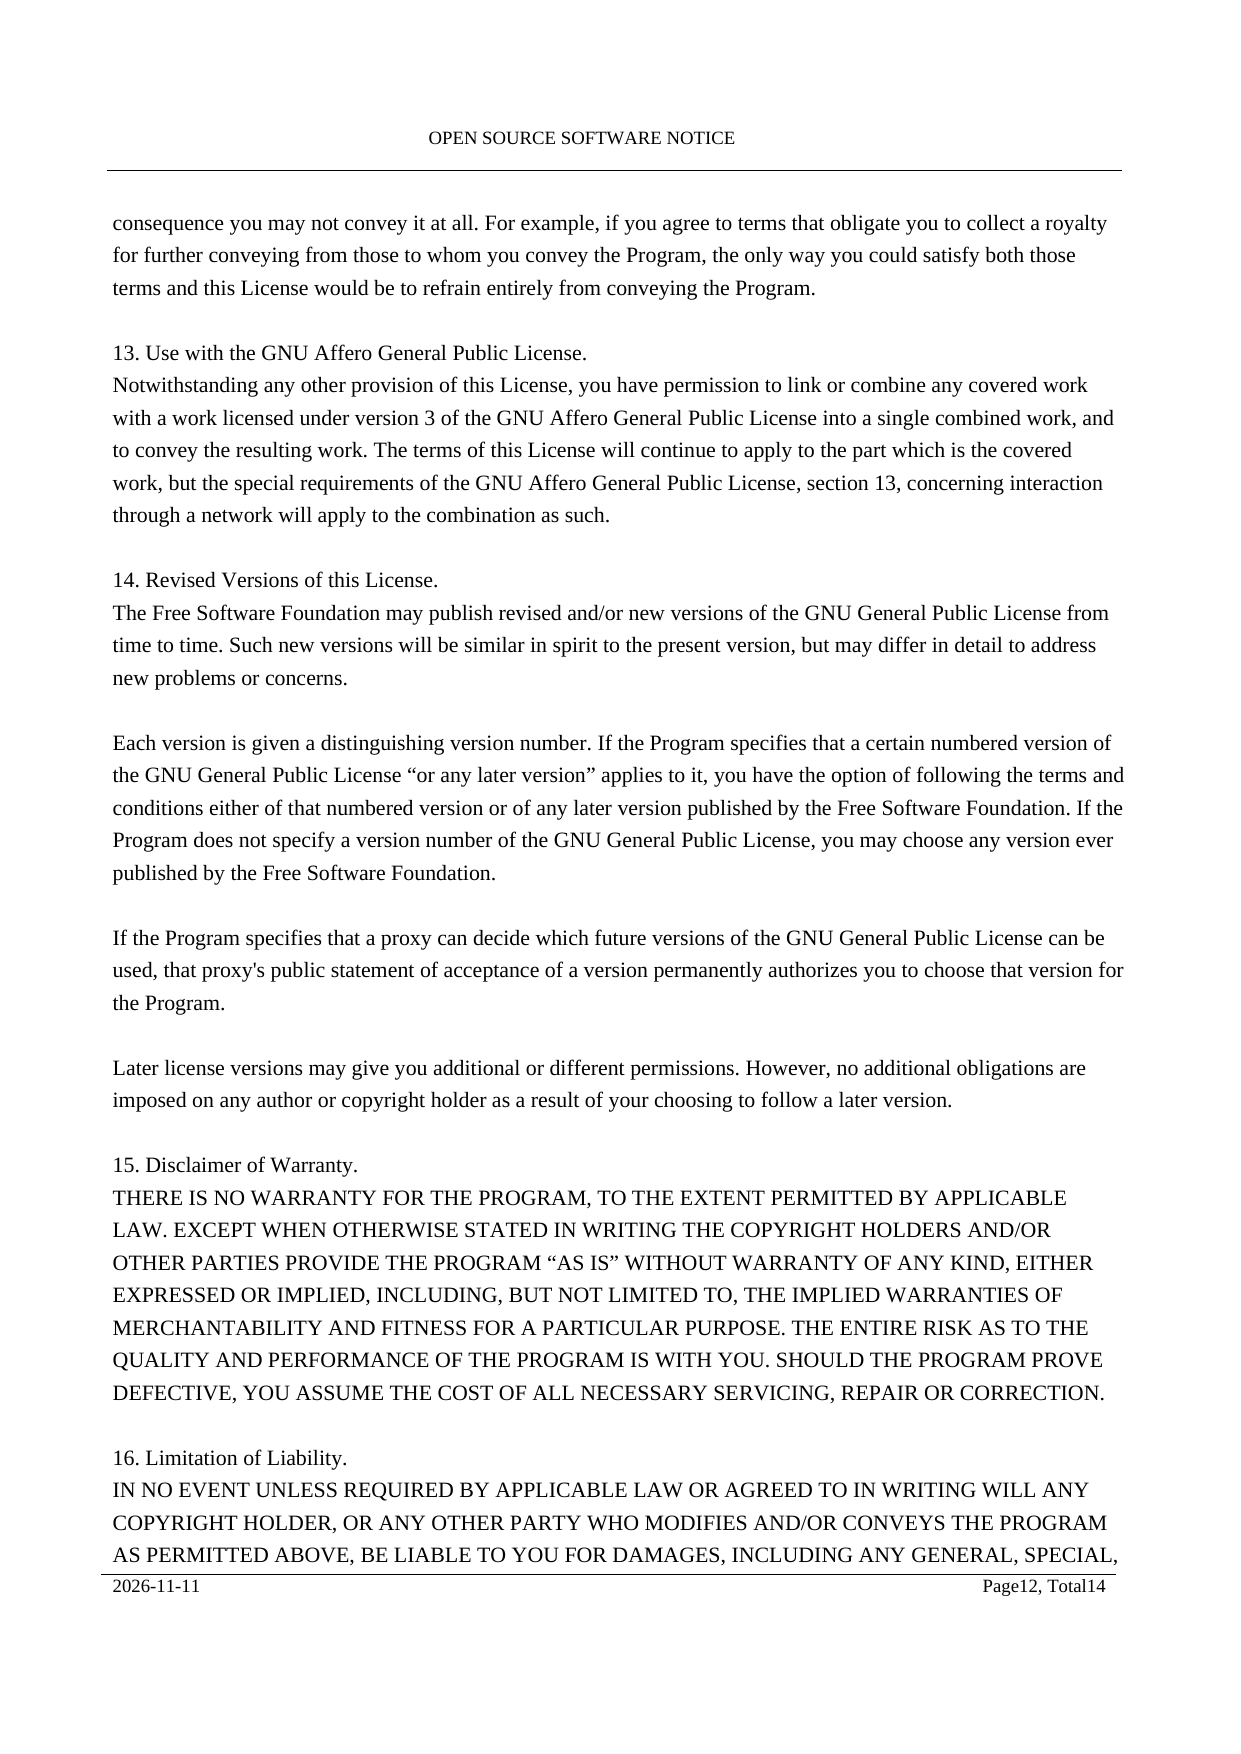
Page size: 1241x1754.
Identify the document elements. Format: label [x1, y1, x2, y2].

text [112, 206, 1128, 1571]
